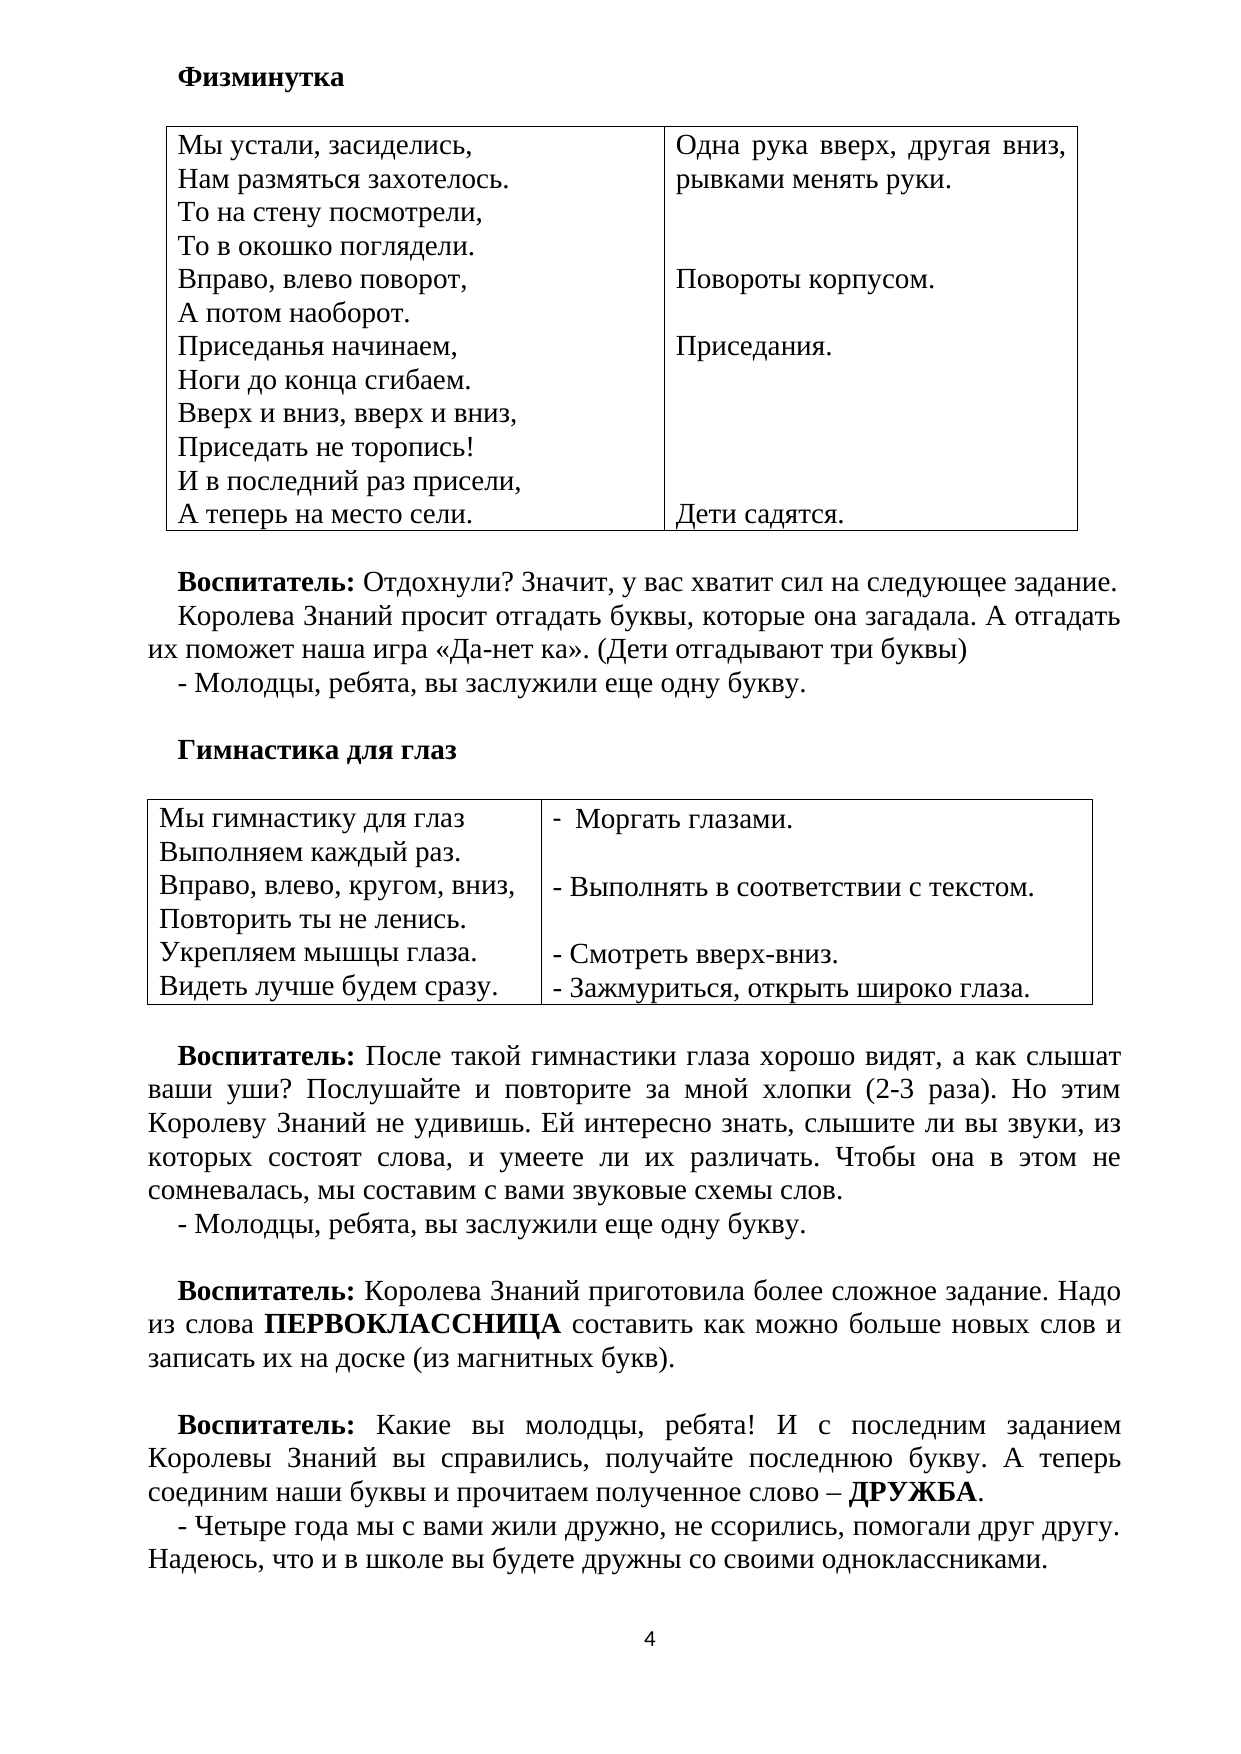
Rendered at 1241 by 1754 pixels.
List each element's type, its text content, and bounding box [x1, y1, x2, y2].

text - Молодцы, ребята, вы заслужили еще одну букву. [148, 665, 1122, 698]
text - Четыре года мы с вами жили дружно, не ссорились, помогали друг другу. Надеюсь, что и в школе вы будете дружны со своими одноклассниками. [148, 1508, 1122, 1575]
text Физминутка [148, 59, 1122, 93]
text Воспитатель: После такой гимнастики глаза хорошо видят, а как слышат ваши уши? Послушайте и повторите за мной хлопки (2-3 раза). Но этим Королеву Знаний не удивишь. Ей интересно знать, слышите ли вы звуки, из которых состоят слова, и умеете ли их различать. Чтобы она в этом не сомневалась, мы составим с вами звуковые схемы слов. [148, 1038, 1122, 1206]
text Воспитатель: Королева Знаний приготовила более сложное задание. Надо из слова ПЕРВОКЛАССНИЦА составить как можно больше новых слов и записать их на доске (из магнитных букв). [148, 1273, 1122, 1373]
text Воспитатель: Какие вы молодцы, ребята! И с последним заданием Королевы Знаний вы справились, получайте последнюю букву. А теперь соединим наши буквы и прочитаем полученное слово – ДРУЖБА. [148, 1407, 1122, 1508]
text Гимнастика для глаз [148, 732, 1122, 766]
table_header - Моргать глазами. - Выполнять в соответствии с текстом. - Смотреть вверх-вниз. - Зажмуриться, открыть широко глаза. [542, 800, 1092, 1003]
text - Молодцы, ребята, вы заслужили еще одну букву. [148, 1206, 1122, 1239]
text Воспитатель: Отдохнули? Значит, у вас хватит сил на следующее задание. [148, 564, 1122, 598]
text Королева Знаний просит отгадать буквы, которые она загадала. А отгадать их поможет наша игра «Да-нет ка». (Дети отгадывают три буквы) [148, 598, 1122, 665]
table_header Мы гимнастику для глаз Выполняем каждый раз. Вправо, влево, кругом, вниз, Повторить ты не ленись. Укрепляем мышцы глаза. Видеть лучше будем сразу. [148, 800, 541, 1003]
table_header Одна рука вверх, другая вниз, рывками менять руки. Повороты корпусом. Приседания. Дети садятся. [665, 127, 1077, 530]
table_header Мы устали, засиделись, Нам размяться захотелось. То на стену посмотрели, То в окошко поглядели. Вправо, влево поворот, А потом наоборот. Приседанья начинаем, Ноги до конца сгибаем. Вверх и вниз, вверх и вниз, Приседать не торопись! И в последний раз присели, А теперь на место сели. [167, 127, 664, 530]
